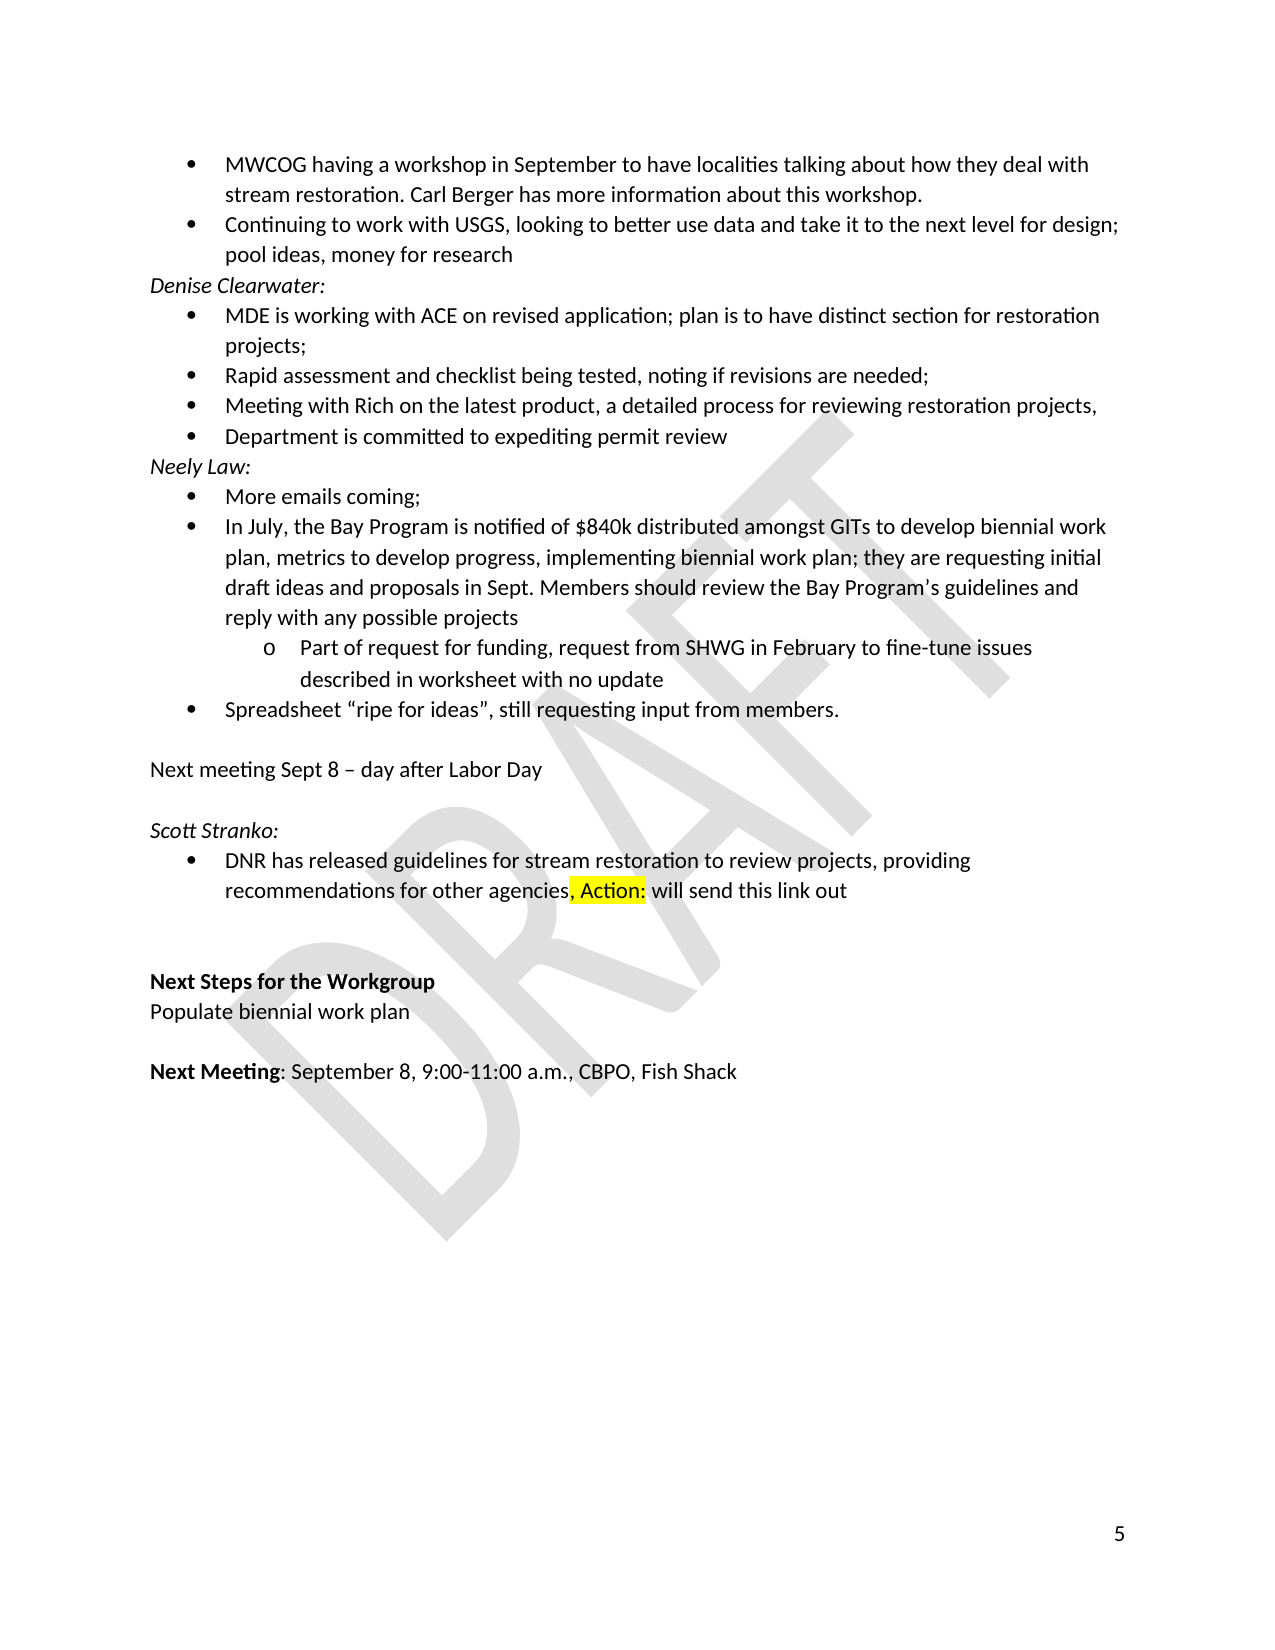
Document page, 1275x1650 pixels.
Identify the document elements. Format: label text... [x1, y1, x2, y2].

list MWCOG having a workshop in September to have localities talking about how they deal with stream restoration. Carl Berger has more information about this workshop. [187, 150, 1125, 208]
list DNR has released guidelines for stream restoration to review projects, providing recommendations for other agencies, Action: will send this link out [187, 846, 1125, 904]
list Part of request for funding, request from SHWG in February to fine-tune issues described in worksheet with no update [262, 633, 1125, 693]
text Populate biennial work plan [150, 997, 1125, 1025]
list Continuing to work with USGS, looking to better use data and take it to the next level for design; pool ideas, money for research [187, 210, 1125, 269]
text Next meeting Sept 8 – day after Labor Day [150, 755, 1125, 783]
list MDE is working with ACE on revised application; plan is to have distinct section for restoration projects; [187, 301, 1125, 359]
text Neely Law: [150, 452, 1125, 480]
text Next Steps for the Workgroup [150, 967, 1125, 995]
list More emails coming; [187, 482, 1125, 510]
list In July, the Bay Program is notified of $840k distributed amongst GITs to develop biennial work plan, metrics to develop progress, implementing biennial work plan; they are requesting initial draft ideas and proposals in Sept. Members should review the Bay Program’s guidelines and reply with any possible projects [187, 512, 1125, 631]
list Spreadsheet “ripe for ideas”, still requesting input from members. [187, 695, 1125, 723]
list Meeting with Rich on the latest product, a detailed process for reviewing restoration projects, [187, 392, 1125, 420]
text Next Meeting: September 8, 9:00-11:00 a.m., CBPO, Fish Shack [150, 1057, 1125, 1085]
list Department is committed to expediting permit review [187, 422, 1125, 450]
list Rapid assessment and checklist being tested, noting if revisions are needed; [187, 361, 1125, 389]
text Denise Clearwater: [150, 271, 1125, 299]
text Scott Stranko: [150, 816, 1125, 844]
